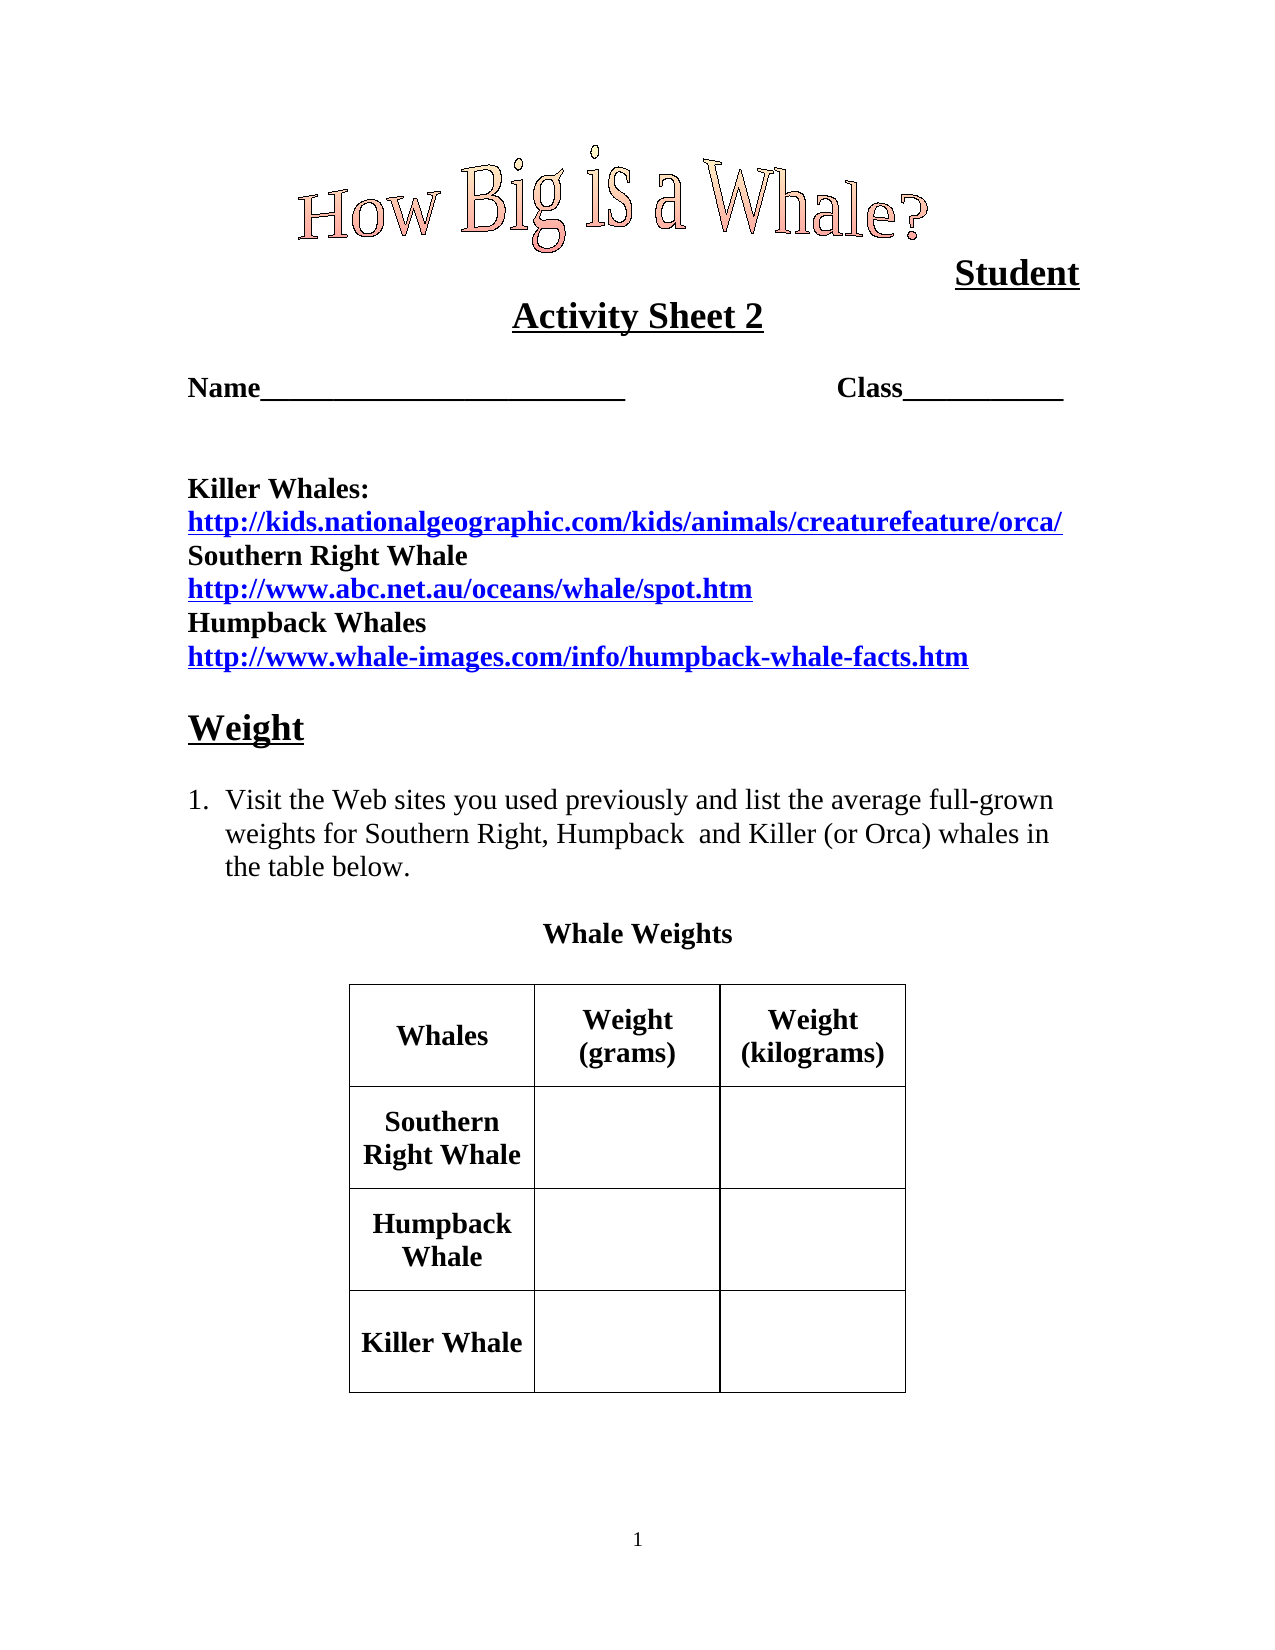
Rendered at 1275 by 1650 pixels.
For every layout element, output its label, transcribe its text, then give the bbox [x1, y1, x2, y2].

table_header Whales [350, 985, 534, 1086]
table_cell [721, 1291, 905, 1392]
text Killer Whales: [187, 471, 1087, 504]
table_cell [535, 1189, 719, 1290]
text http://www.whale-images.com/info/humpback-whale-facts.htm [187, 639, 1087, 672]
text http://www.abc.net.au/oceans/whale/spot.htm [187, 572, 1087, 605]
table_header Weight (kilograms) [721, 985, 905, 1086]
table_cell [535, 1087, 719, 1188]
text Humpback Whales [187, 605, 1087, 639]
text http://kids.nationalgeographic.com/kids/animals/creaturefeature/orca/ [187, 504, 1087, 538]
text Weight [187, 706, 1087, 749]
text Whale Weights [187, 917, 1087, 950]
text Name_________________________ Class___________ [187, 370, 1087, 404]
table_cell [721, 1087, 905, 1188]
text Student Activity Sheet 2 [187, 251, 1087, 337]
list Visit the Web sites you used previously and list the average full-grown weights for Southern Right, Humpback and Killer (or Orca) whales in the table below. [187, 782, 1087, 883]
text Southern Right Whale [187, 538, 1087, 572]
table_header Weight (grams) [535, 985, 719, 1086]
table_cell Humpback Whale [350, 1189, 534, 1290]
table_cell [721, 1189, 905, 1290]
table_cell [535, 1291, 719, 1392]
table_cell Killer Whale [350, 1291, 534, 1392]
table_cell Southern Right Whale [350, 1087, 534, 1188]
